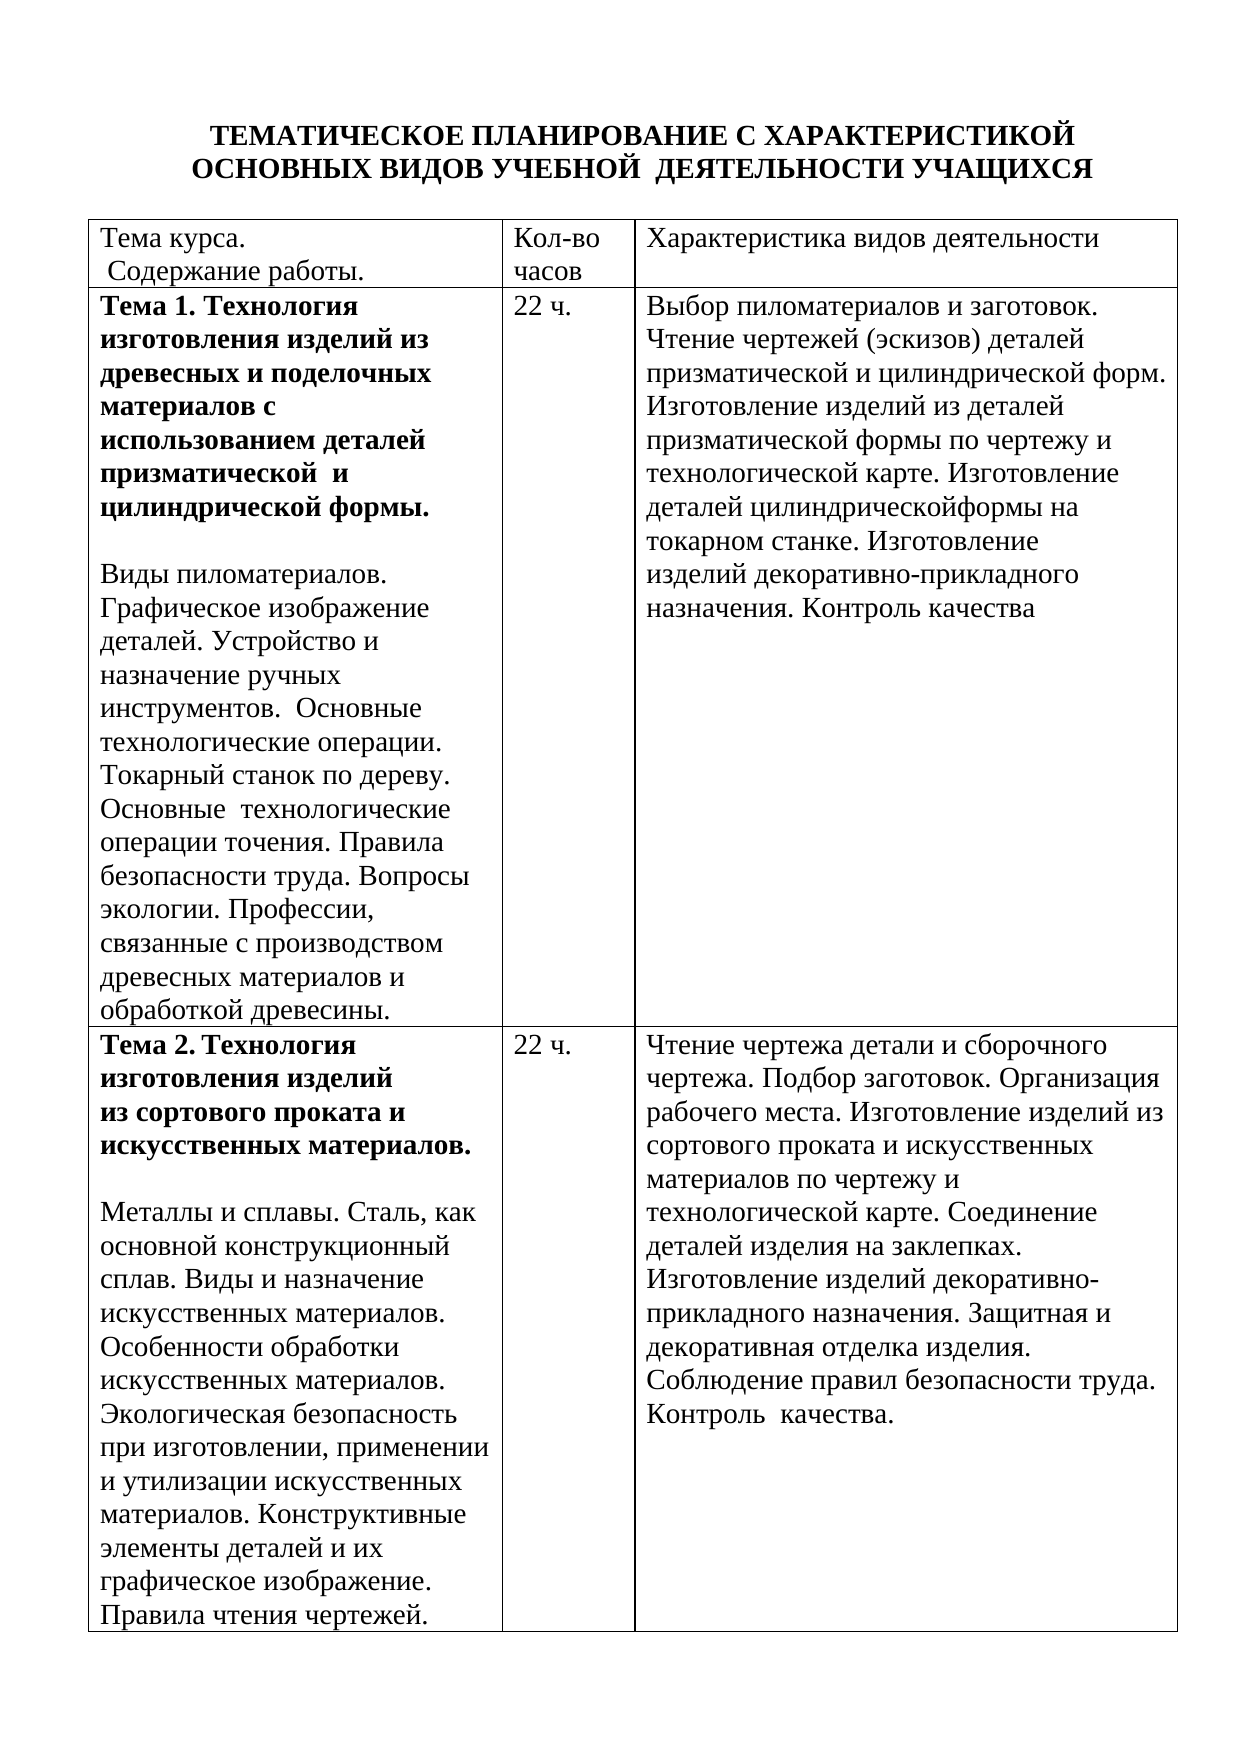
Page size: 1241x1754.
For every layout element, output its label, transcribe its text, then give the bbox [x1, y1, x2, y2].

table_cell 22 ч. [503, 288, 634, 1026]
table_header Характеристика видов деятельности [636, 220, 1177, 287]
table_cell Выбор пиломатериалов и заготовок. Чтение чертежей (эскизов) деталей призматической и цилиндрической форм. Изготовление изделий из деталей призматической формы по чертежу и технологической карте. Изготовление деталей цилиндрическойформы на токарном станке. Изготовление изделий декоративно-прикладного назначения. Контроль качества [636, 288, 1177, 1026]
table_header Кол-во часов [503, 220, 634, 287]
table_header Тема курса. Содержание работы. [89, 220, 502, 287]
table_cell Тема 1. Технология изготовления изделий из древесных и поделочных материалов с использованием деталей призматической и цилиндрической формы. Виды пиломатериалов. Графическое изображение деталей. Устройство и назначение ручных инструментов. Основные технологические операции. Токарный станок по дереву. Основные технологические операции точения. Правила безопасности труда. Вопросы экологии. Профессии, связанные с производством древесных материалов и обработкой древесины. [89, 288, 502, 1026]
table_cell 22 ч. [503, 1027, 634, 1631]
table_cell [89, 1027, 502, 1631]
text ТЕМАТИЧЕСКОЕ ПЛАНИРОВАНИЕ С ХАРАКТЕРИСТИКОЙ ОСНОВНЫХ ВИДОВ УЧЕБНОЙ ДЕЯТЕЛЬНОСТИ УЧАЩИХСЯ [118, 118, 1167, 185]
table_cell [636, 1027, 1177, 1631]
